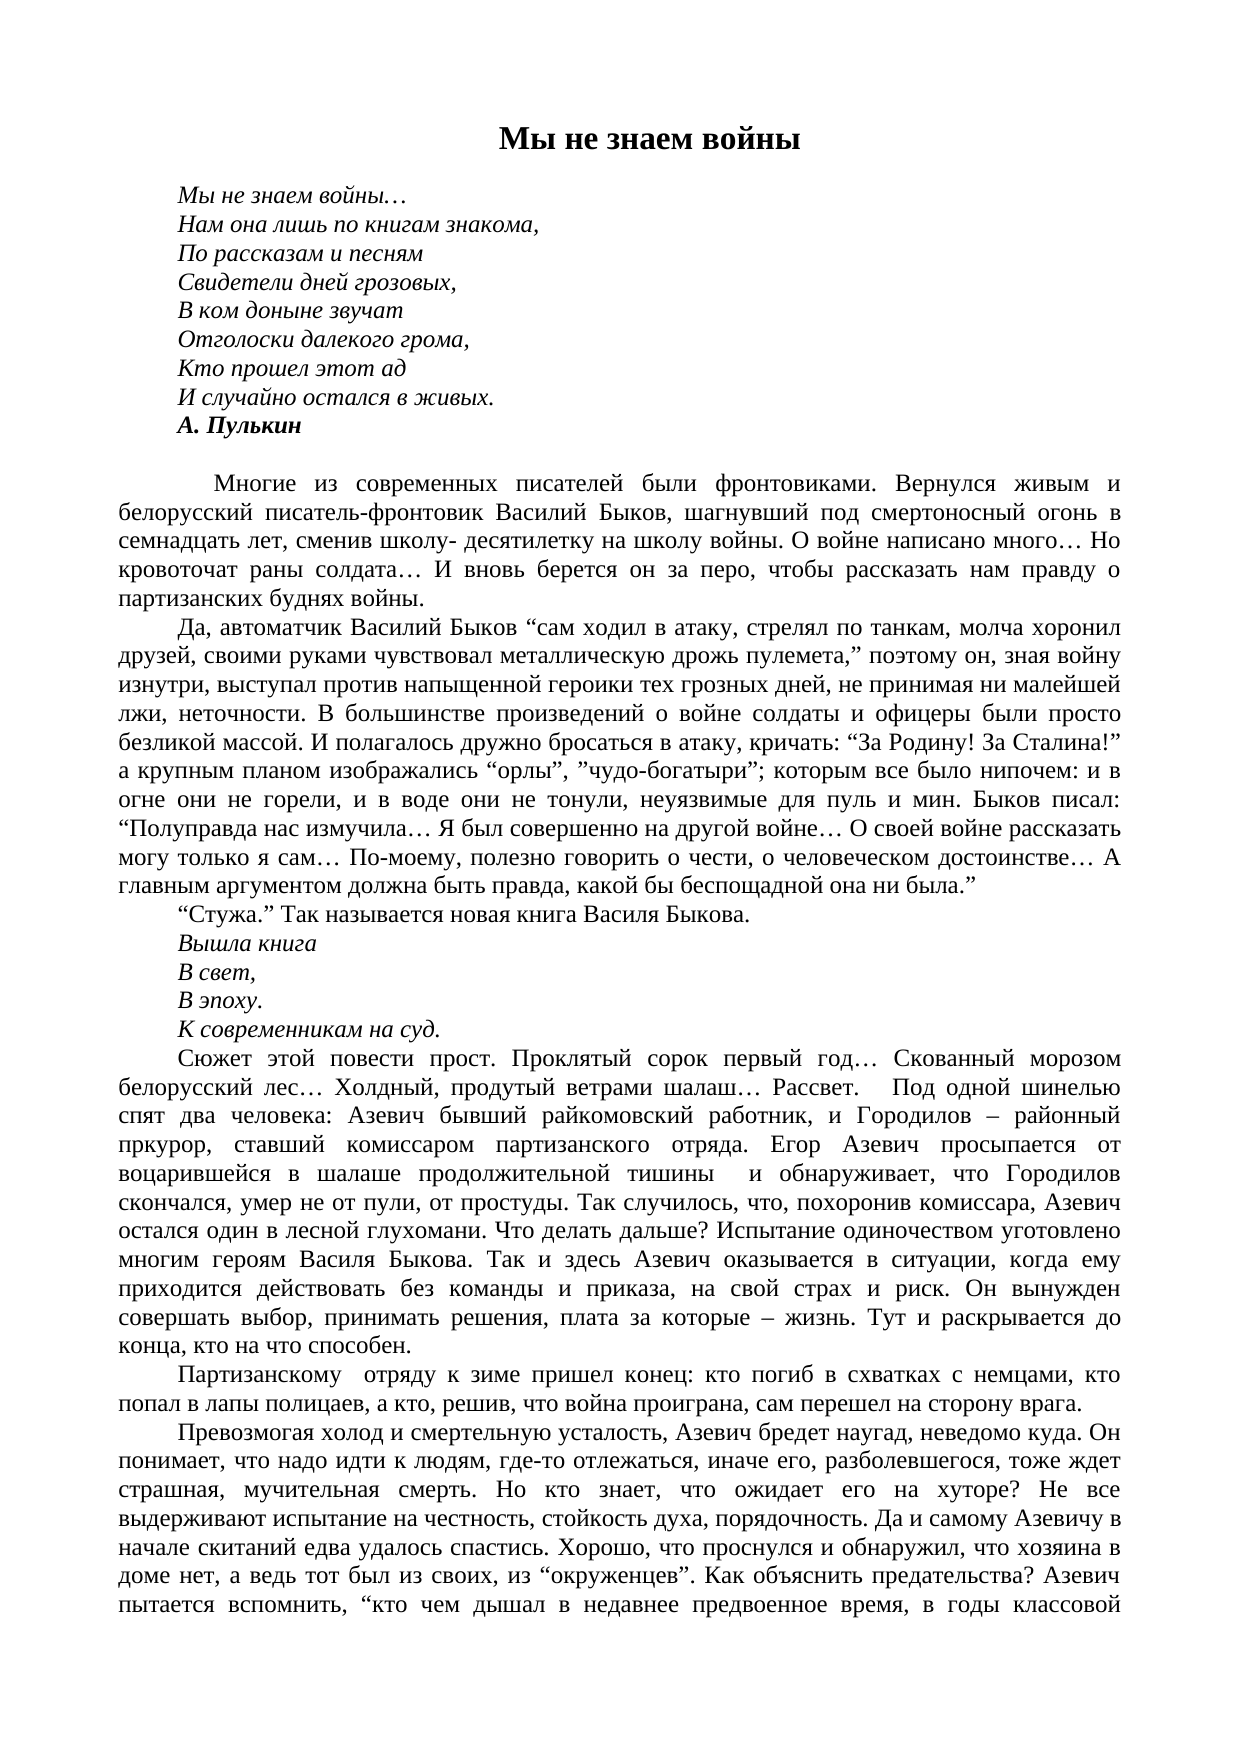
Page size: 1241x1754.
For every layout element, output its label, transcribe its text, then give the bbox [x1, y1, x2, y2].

text “Стужа.” Так называется новая книга Василя Быкова. [118, 899, 1122, 928]
text В эпоху. [118, 986, 1122, 1014]
text В свет, [118, 957, 1122, 986]
text В ком доныне звучат [118, 296, 1122, 324]
text Мы не знаем войны… [118, 181, 1122, 209]
text Нам она лишь по книгам знакома, [118, 209, 1122, 238]
text Вышла книга [118, 928, 1122, 957]
text Отголоски далекого грома, [118, 324, 1122, 353]
text По рассказам и песням [118, 238, 1122, 267]
text Партизанскому отряду к зиме пришел конец: кто погиб в схватках с немцами, кто попал в лапы полицаев, а кто, решив, что война проиграна, сам перешел на сторону врага. [118, 1359, 1122, 1417]
text Кто прошел этот ад [118, 353, 1122, 382]
text Мы не знаем войны [118, 118, 1122, 156]
text Свидетели дней грозовых, [118, 267, 1122, 296]
text Многие из современных писателей были фронтовиками. Вернулся живым и белорусский писатель-фронтовик Василий Быков, шагнувший под смертоносный огонь в семнадцать лет, сменив школу- десятилетку на школу войны. О войне написано много… Но кровоточат раны солдата… И вновь берется он за перо, чтобы рассказать нам правду о партизанских буднях войны. [118, 468, 1122, 612]
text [118, 1417, 1122, 1618]
text Сюжет этой повести прост. Проклятый сорок первый год… Скованный морозом белорусский лес… Холдный, продутый ветрами шалаш… Рассвет. Под одной шинелью спят два человека: Азевич бывший райкомовский работник, и Городилов – районный пркурор, ставший комиссаром партизанского отряда. Егор Азевич просыпается от воцарившейся в шалаше продолжительной тишины и обнаруживает, что Городилов скончался, умер не от пули, от простуды. Так случилось, что, похоронив комиссара, Азевич остался один в лесной глухомани. Что делать дальше? Испытание одиночеством уготовлено многим героям Василя Быкова. Так и здесь Азевич оказывается в ситуации, когда ему приходится действовать без команды и приказа, на свой страх и риск. Он вынужден совершать выбор, принимать решения, плата за которые – жизнь. Тут и раскрывается до конца, кто на что способен. [118, 1043, 1122, 1359]
text К современникам на суд. [118, 1014, 1122, 1043]
text И случайно остался в живых. [118, 382, 1122, 411]
text Да, автоматчик Василий Быков “сам ходил в атаку, стрелял по танкам, молча хоронил друзей, своими руками чувствовал металлическую дрожь пулемета,” поэтому он, зная войну изнутри, выступал против напыщенной героики тех грозных дней, не принимая ни малейшей лжи, неточности. В большинстве произведений о войне солдаты и офицеры были просто безликой массой. И полагалось дружно бросаться в атаку, кричать: “За Родину! За Сталина!” а крупным планом изображались “орлы”, ”чудо-богатыри”; которым все было нипочем: и в огне они не горели, и в воде они не тонули, неуязвимые для пуль и мин. Быков писал: “Полуправда нас измучила… Я был совершенно на другой войне… О своей войне рассказать могу только я сам… По-моему, полезно говорить о чести, о человеческом достоинстве… А главным аргументом должна быть правда, какой бы беспощадной она ни была.” [118, 612, 1122, 899]
text А. Пулькин [118, 411, 1122, 439]
